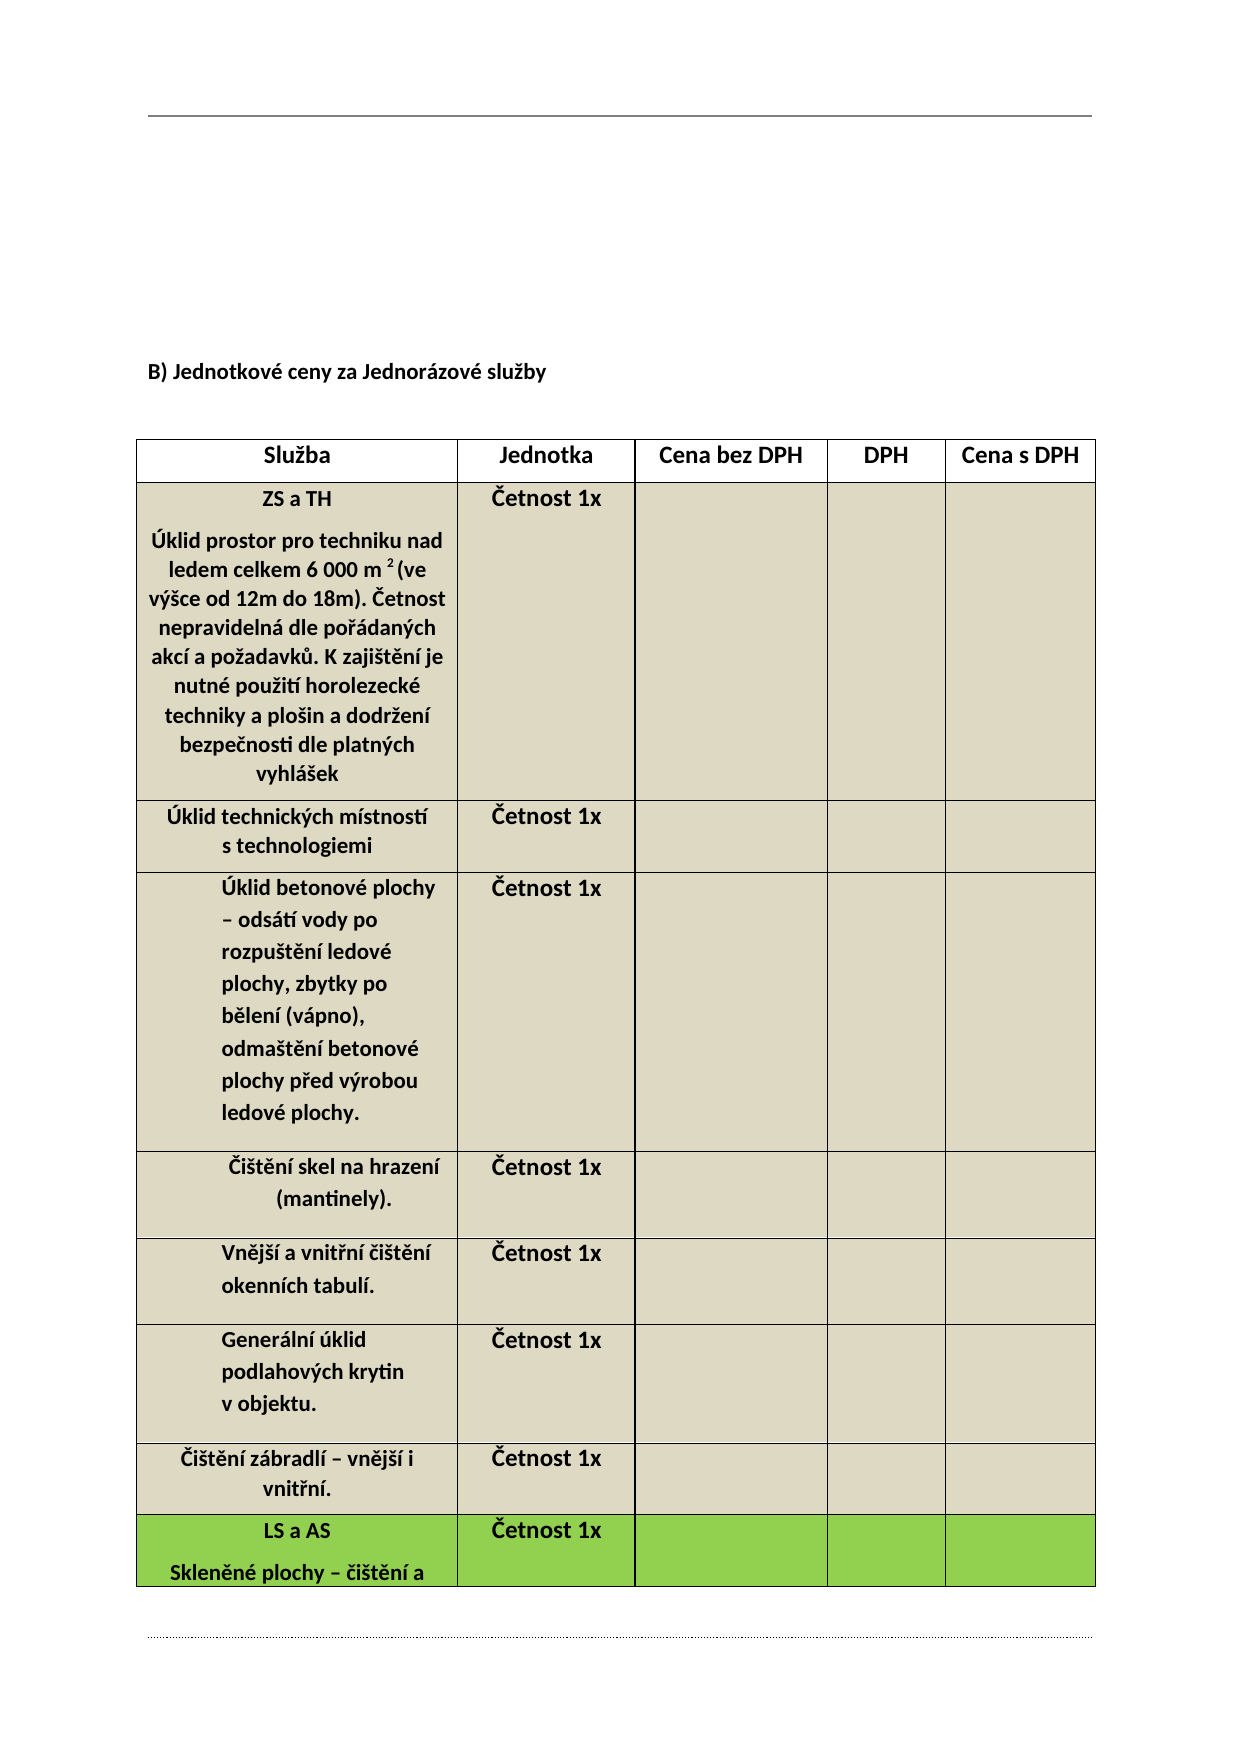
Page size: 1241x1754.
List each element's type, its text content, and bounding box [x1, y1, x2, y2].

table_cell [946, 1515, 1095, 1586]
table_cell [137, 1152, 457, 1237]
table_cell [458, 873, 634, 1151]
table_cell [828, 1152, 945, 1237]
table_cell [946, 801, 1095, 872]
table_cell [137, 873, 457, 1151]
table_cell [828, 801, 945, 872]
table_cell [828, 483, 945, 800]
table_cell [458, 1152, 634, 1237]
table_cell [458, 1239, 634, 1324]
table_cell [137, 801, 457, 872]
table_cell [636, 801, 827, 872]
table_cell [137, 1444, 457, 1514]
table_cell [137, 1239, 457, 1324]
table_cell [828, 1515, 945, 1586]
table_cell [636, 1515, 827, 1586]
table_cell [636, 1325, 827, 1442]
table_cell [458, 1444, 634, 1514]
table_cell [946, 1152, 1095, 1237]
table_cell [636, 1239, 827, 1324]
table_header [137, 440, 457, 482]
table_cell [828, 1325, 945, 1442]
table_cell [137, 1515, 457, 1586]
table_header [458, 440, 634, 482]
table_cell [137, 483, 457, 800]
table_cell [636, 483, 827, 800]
text B) Jednotkové ceny za Jednorázové služby [148, 356, 1092, 385]
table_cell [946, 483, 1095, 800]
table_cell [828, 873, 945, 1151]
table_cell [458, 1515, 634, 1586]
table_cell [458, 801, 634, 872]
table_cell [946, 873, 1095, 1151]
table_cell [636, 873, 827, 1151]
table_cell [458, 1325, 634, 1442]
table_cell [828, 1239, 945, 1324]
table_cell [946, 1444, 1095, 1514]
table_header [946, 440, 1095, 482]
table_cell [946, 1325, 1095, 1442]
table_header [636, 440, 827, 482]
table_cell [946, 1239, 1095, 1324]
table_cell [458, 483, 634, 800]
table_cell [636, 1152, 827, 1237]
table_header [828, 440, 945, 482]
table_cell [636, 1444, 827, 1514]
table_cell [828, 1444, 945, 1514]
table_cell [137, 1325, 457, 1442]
